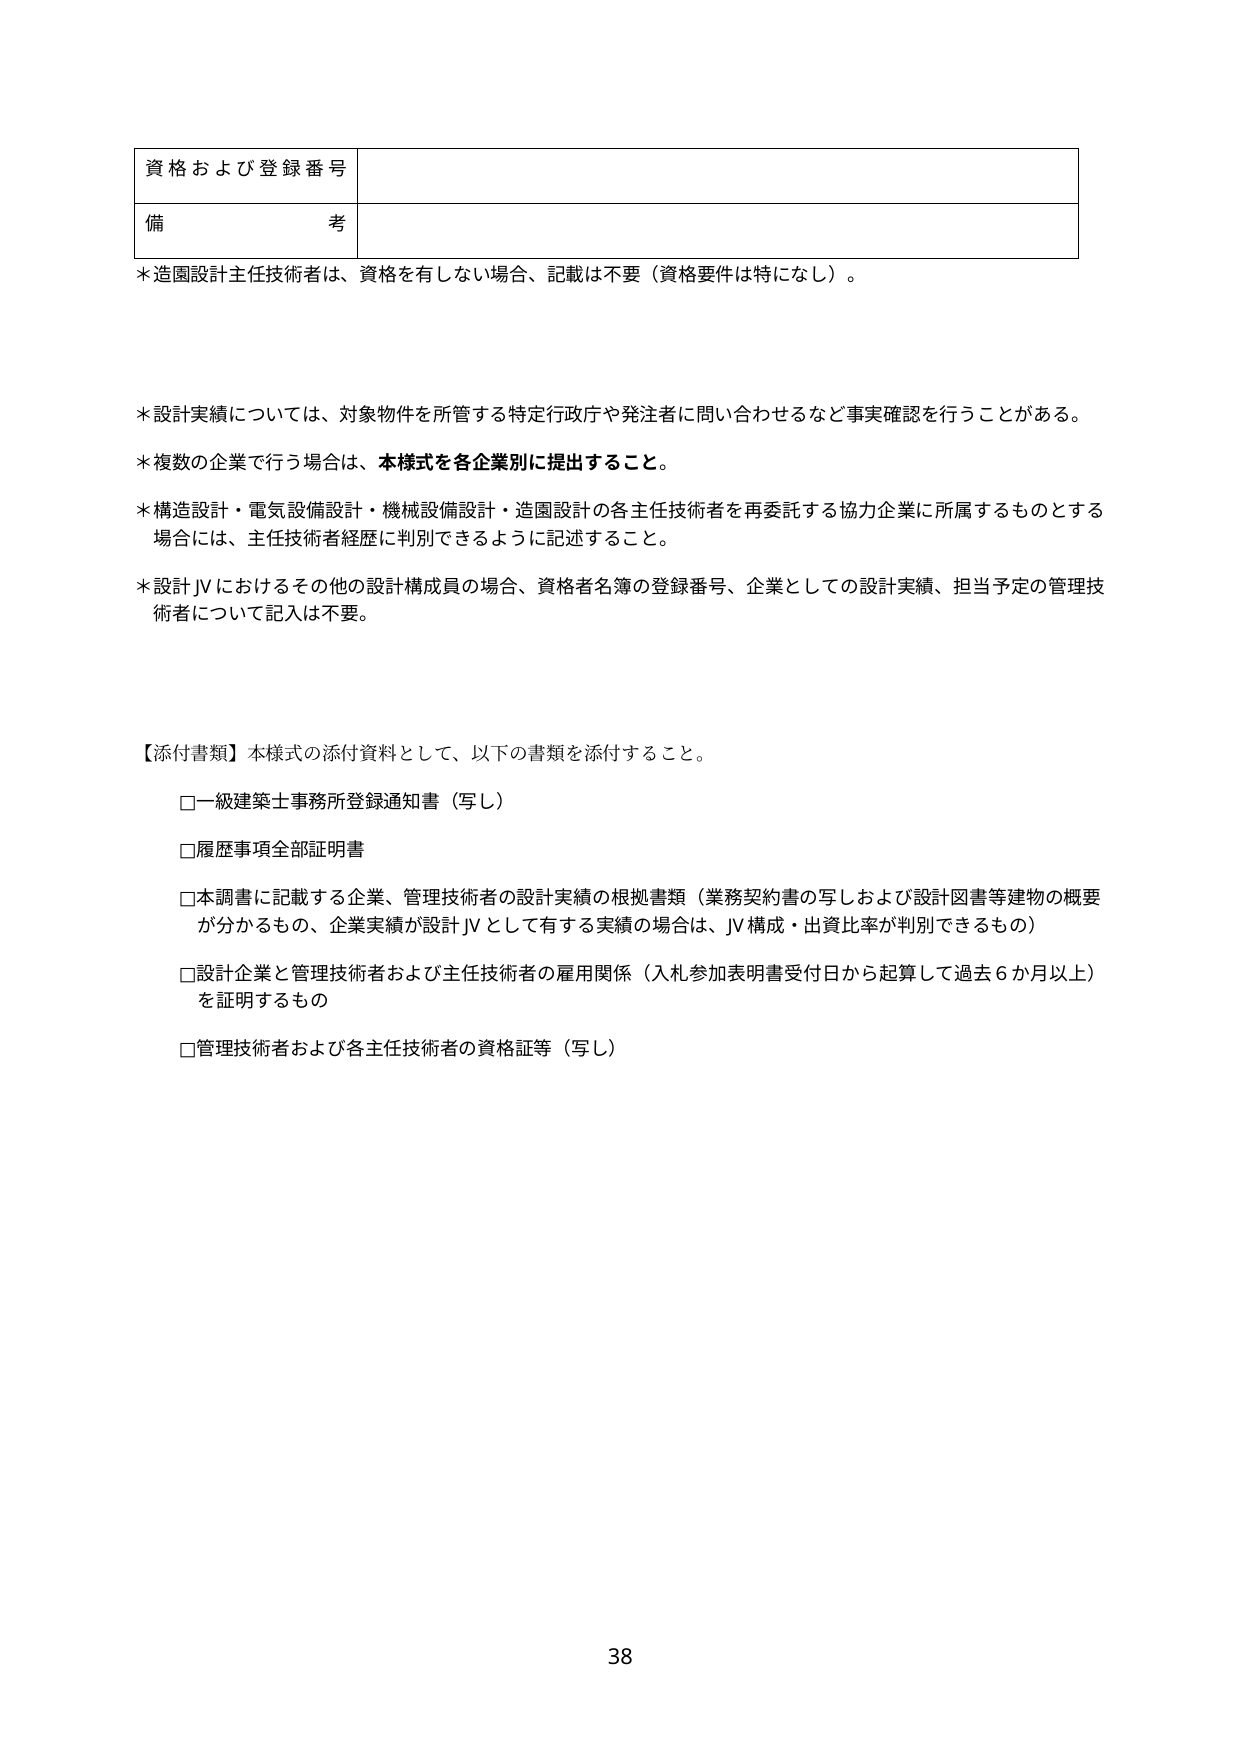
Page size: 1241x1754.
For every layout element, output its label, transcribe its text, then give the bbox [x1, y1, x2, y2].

text ＊構造設計・電気設備設計・機械設備設計・造園設計の各主任技術者を再委託する協力企業に所属するものとする場合には、主任技術者経歴に判別できるように記述すること。 [134, 496, 1106, 550]
text □設計企業と管理技術者および主任技術者の雇用関係（入札参加表明書受付日から起算して過去６か月以上）を証明するもの [178, 958, 1106, 1013]
text ＊設計実績については、対象物件を所管する特定行政庁や発注者に問い合わせるなど事実確認を行うことがある。 [134, 400, 1106, 427]
table_cell [358, 149, 1078, 203]
text □本調書に記載する企業、管理技術者の設計実績の根拠書類（業務契約書の写しおよび設計図書等建物の概要が分かるもの、企業実績が設計JVとして有する実績の場合は、JV構成・出資比率が判別できるもの） [178, 883, 1106, 937]
table_cell 資格および登録番号 [135, 149, 357, 203]
table_cell [358, 204, 1078, 258]
table_cell 備考 [135, 204, 357, 258]
text □履歴事項全部証明書 [178, 835, 1106, 862]
text □管理技術者および各主任技術者の資格証等（写し） [178, 1033, 1106, 1061]
text ＊設計JVにおけるその他の設計構成員の場合、資格者名簿の登録番号、企業としての設計実績、担当予定の管理技術者について記入は不要。 [134, 571, 1106, 626]
text □一級建築士事務所登録通知書（写し） [178, 787, 1106, 814]
text ＊複数の企業で行う場合は、本様式を各企業別に提出すること。 [134, 448, 1106, 475]
text 【添付書類】本様式の添付資料として、以下の書類を添付すること。 [134, 739, 1106, 766]
text ＊造園設計主任技術者は、資格を有しない場合、記載は不要（資格要件は特になし）。 [134, 259, 1106, 286]
